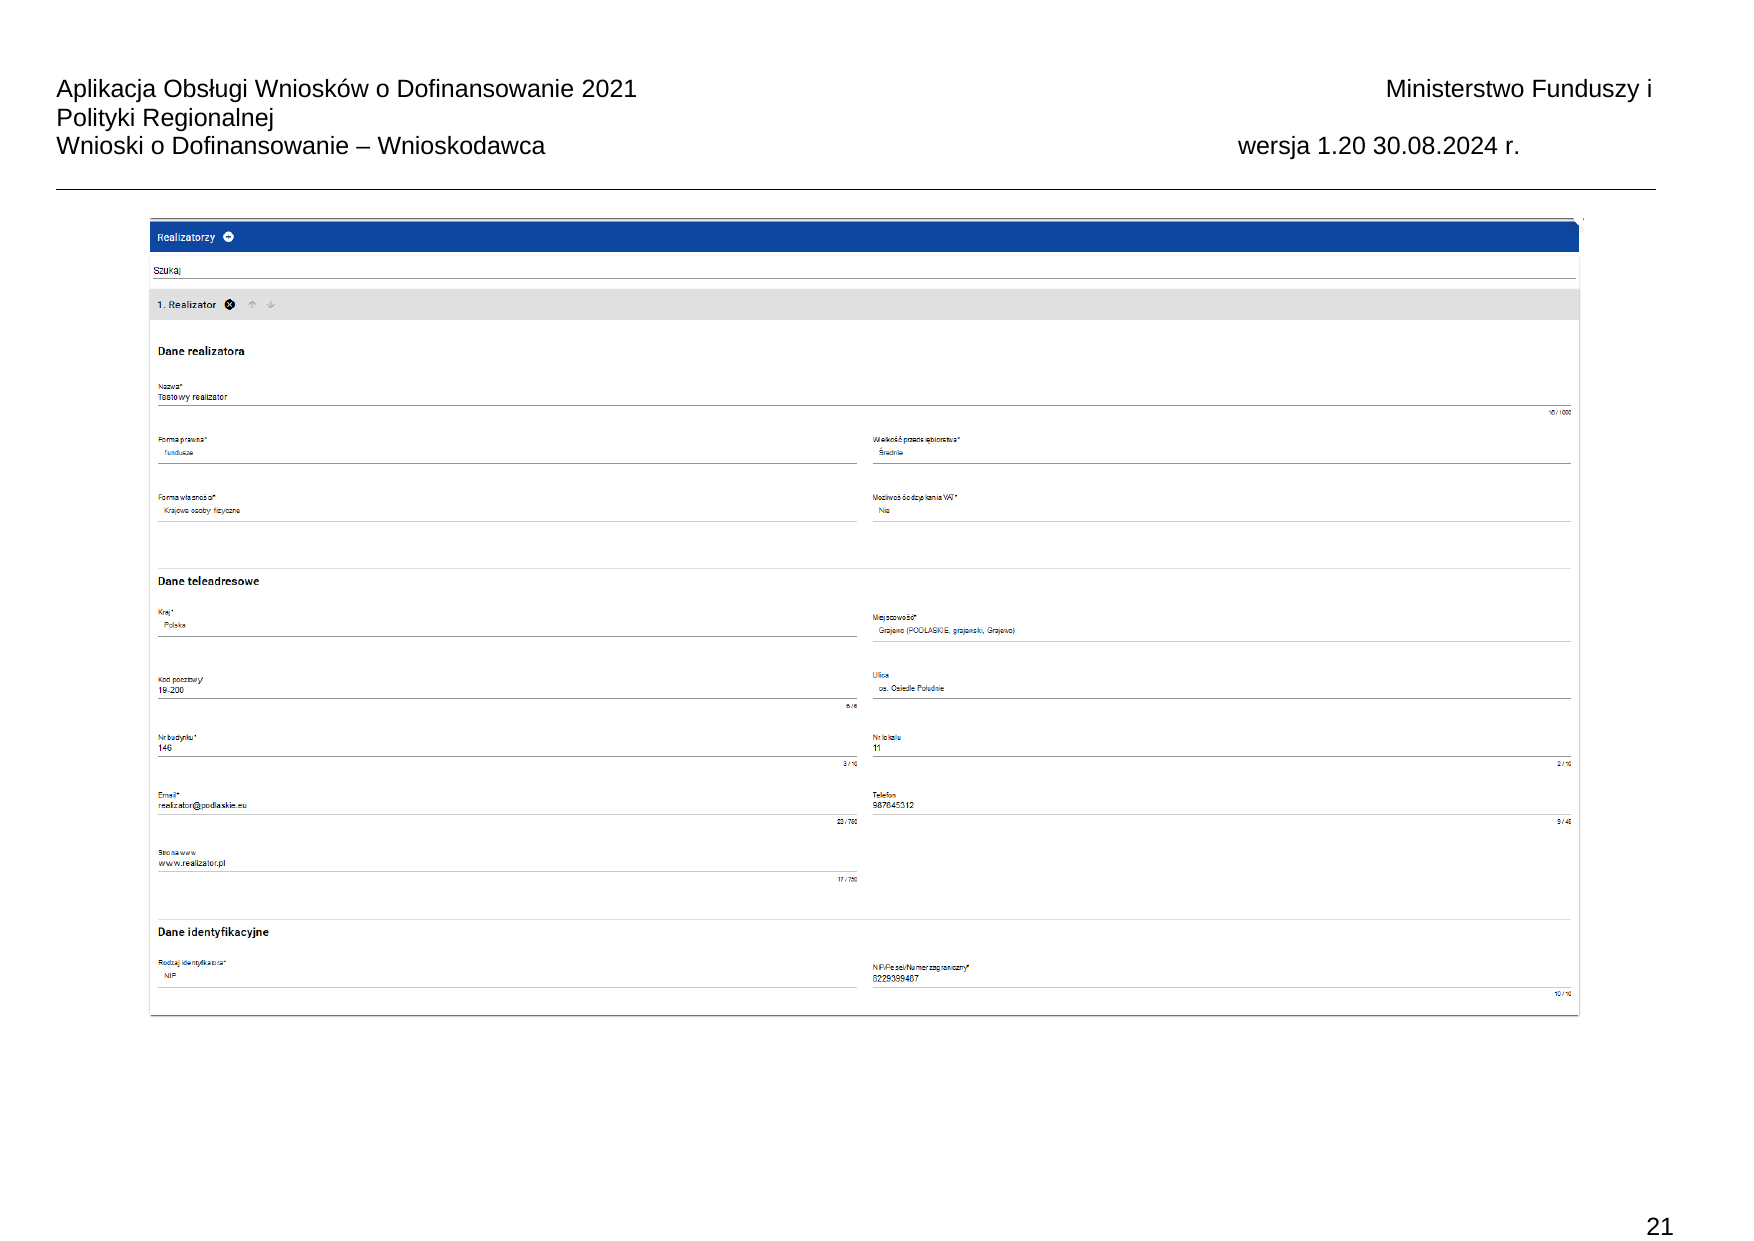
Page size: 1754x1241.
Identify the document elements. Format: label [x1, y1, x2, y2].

picture [146, 218, 1584, 1018]
